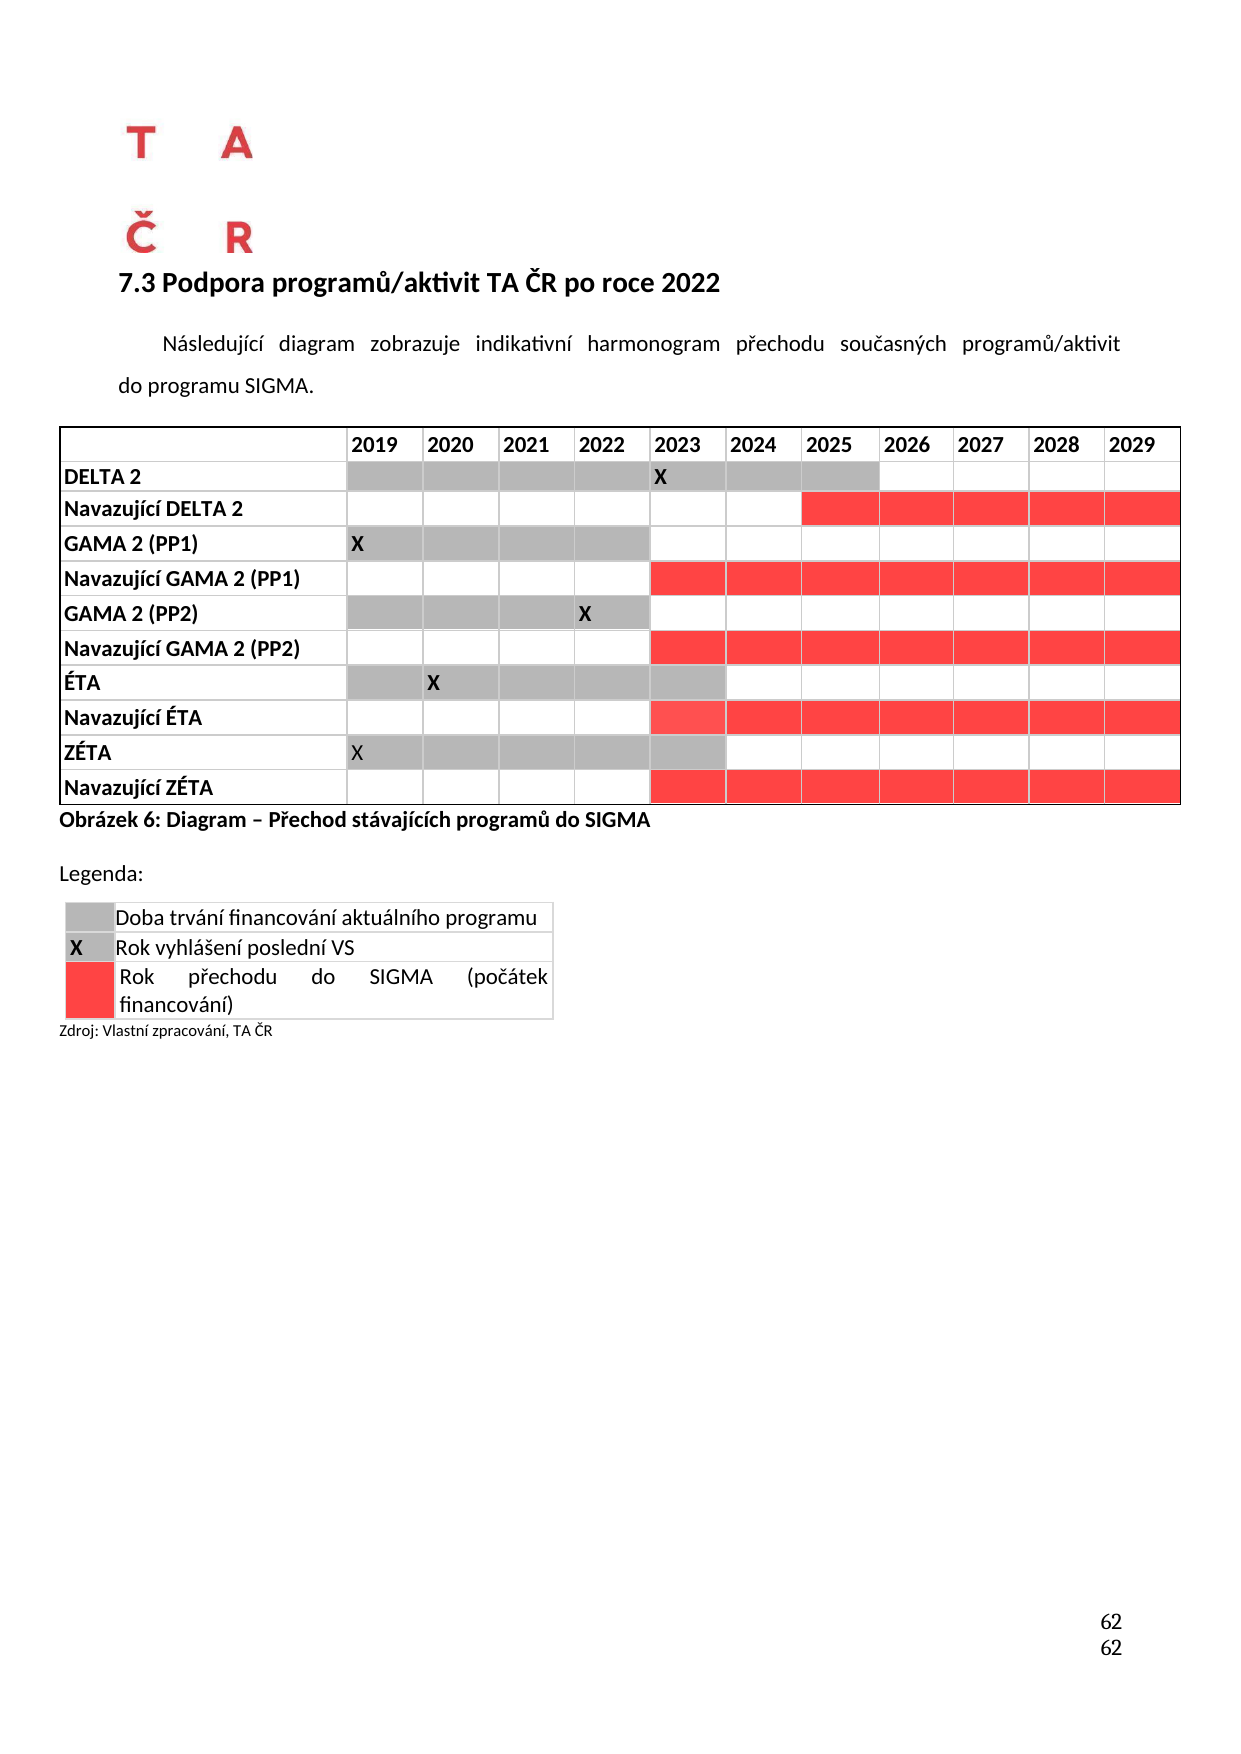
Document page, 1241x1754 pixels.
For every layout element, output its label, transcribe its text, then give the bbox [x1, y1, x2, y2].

table_cell [1105, 492, 1180, 525]
table_cell Rok přechodu do SIGMA (počátek financování) [116, 962, 552, 1018]
table_cell [880, 770, 953, 803]
table_cell [575, 631, 649, 664]
table_cell [348, 770, 422, 803]
table_cell [1030, 596, 1104, 629]
table_cell X [424, 666, 498, 699]
text Obrázek 6: Diagram – Přechod stávajících programů do SIGMA [59, 805, 1122, 833]
table_header Doba trvání financování aktuálního programu [116, 903, 552, 931]
table_cell [880, 492, 953, 525]
table_cell [424, 492, 498, 525]
table_cell [575, 736, 649, 769]
table_cell [802, 596, 879, 629]
table_cell [348, 666, 422, 699]
table_cell [954, 492, 1028, 525]
table_cell [500, 770, 574, 803]
table_cell [880, 666, 953, 699]
table_cell [954, 770, 1028, 803]
table_cell Navazující GAMA 2 (PP1) [61, 562, 346, 595]
table_header 2027 [954, 428, 1028, 461]
table_cell Navazující GAMA 2 (PP2) [61, 631, 346, 664]
table_cell [802, 527, 879, 560]
table_cell [880, 562, 953, 595]
table_cell [424, 462, 498, 490]
table_cell [348, 462, 422, 490]
table_cell [500, 631, 574, 664]
table_cell [500, 462, 574, 490]
text Legenda: [59, 859, 1122, 888]
table_cell [424, 736, 498, 769]
table_cell Navazující ZÉTA [61, 770, 346, 803]
table_cell [500, 492, 574, 525]
subtitle 7.3 Podpora programů/aktivit TA ČR po roce 2022 [118, 264, 1122, 299]
table_cell [575, 666, 649, 699]
table_cell [575, 527, 649, 560]
table_cell [1030, 562, 1104, 595]
table_cell [954, 527, 1028, 560]
table_cell ZÉTA [61, 736, 346, 769]
table_header [66, 903, 114, 931]
table_cell [575, 701, 649, 734]
table_header 2019 [348, 428, 422, 461]
table_cell [651, 770, 725, 803]
table_cell [1030, 492, 1104, 525]
table_cell [500, 736, 574, 769]
table_cell X [348, 736, 422, 769]
table_cell [1105, 527, 1180, 560]
table_cell [575, 562, 649, 595]
table_cell [424, 631, 498, 664]
table_cell [802, 736, 879, 769]
table_cell [1105, 666, 1180, 699]
table_cell [1105, 631, 1180, 664]
table_cell [880, 631, 953, 664]
table_cell [651, 666, 725, 699]
table_cell [348, 562, 422, 595]
table_cell [802, 492, 879, 525]
table_cell [424, 701, 498, 734]
table_cell [424, 770, 498, 803]
table_cell [954, 462, 1028, 490]
table_cell [954, 631, 1028, 664]
table_cell [727, 701, 801, 734]
table_cell [575, 462, 649, 490]
table_cell [1105, 462, 1180, 490]
table_cell [727, 462, 801, 490]
table_header 2023 [651, 428, 725, 461]
picture [0, 0, 253, 253]
table_cell [727, 492, 801, 525]
table_cell [1030, 701, 1104, 734]
table_cell DELTA 2 [61, 462, 346, 490]
table_cell X [651, 462, 725, 490]
table_cell [802, 462, 879, 490]
table_cell [651, 527, 725, 560]
table_header 2020 [424, 428, 498, 461]
table_cell [1030, 631, 1104, 664]
table_cell [1105, 736, 1180, 769]
table_cell Navazující DELTA 2 [61, 492, 346, 525]
table_header 2029 [1105, 428, 1180, 461]
table_cell [651, 701, 725, 734]
table_cell [954, 596, 1028, 629]
table_cell [1105, 701, 1180, 734]
table_cell GAMA 2 (PP2) [61, 596, 346, 629]
table_cell [880, 596, 953, 629]
table_cell [727, 562, 801, 595]
table_cell [880, 527, 953, 560]
text Zdroj: Vlastní zpracování, TA ČR [59, 1020, 1122, 1040]
table_cell [1030, 736, 1104, 769]
table_cell [880, 736, 953, 769]
table_cell [727, 527, 801, 560]
table_cell [727, 736, 801, 769]
table_header 2026 [880, 428, 953, 461]
table_cell [1030, 770, 1104, 803]
table_cell [348, 701, 422, 734]
table_cell [424, 562, 498, 595]
table_cell [727, 666, 801, 699]
table_cell [1105, 596, 1180, 629]
table_cell [802, 562, 879, 595]
table_cell [954, 736, 1028, 769]
table_cell [651, 596, 725, 629]
table_cell X [66, 933, 114, 961]
table_cell [727, 770, 801, 803]
table_header 2021 [500, 428, 574, 461]
table_cell [1105, 562, 1180, 595]
table_header 2024 [727, 428, 801, 461]
table_cell [500, 562, 574, 595]
table_cell [651, 492, 725, 525]
table_cell [424, 596, 498, 629]
table_cell [500, 527, 574, 560]
table_cell [802, 770, 879, 803]
table_cell [727, 631, 801, 664]
table_cell [1030, 666, 1104, 699]
table_cell [651, 736, 725, 769]
table_cell [500, 596, 574, 629]
table_cell [575, 492, 649, 525]
table_cell [802, 701, 879, 734]
table_cell [66, 962, 114, 1018]
table_cell [651, 631, 725, 664]
table_header 2022 [575, 428, 649, 461]
table_cell ÉTA [61, 666, 346, 699]
table_cell [348, 492, 422, 525]
table_cell [1105, 770, 1180, 803]
table_cell [954, 701, 1028, 734]
table_cell [651, 562, 725, 595]
table_cell Navazující ÉTA [61, 701, 346, 734]
table_header [61, 428, 346, 461]
text Následující diagram zobrazuje indikativní harmonogram přechodu současných programů/aktivit do programu SIGMA. [118, 329, 1122, 399]
table_cell [348, 596, 422, 629]
table_cell X [348, 527, 422, 560]
table_cell Rok vyhlášení poslední VS [116, 933, 552, 961]
table_cell GAMA 2 (PP1) [61, 527, 346, 560]
table_cell [880, 701, 953, 734]
table_cell X [575, 596, 649, 629]
table_cell [880, 462, 953, 490]
table_cell [802, 631, 879, 664]
table_cell [954, 666, 1028, 699]
table_cell [727, 596, 801, 629]
table_header 2028 [1030, 428, 1104, 461]
table_cell [1030, 462, 1104, 490]
table_cell [1030, 527, 1104, 560]
table_cell [802, 666, 879, 699]
table_cell [575, 770, 649, 803]
table_header 2025 [802, 428, 879, 461]
table_cell [954, 562, 1028, 595]
table_cell [500, 701, 574, 734]
table_cell [424, 527, 498, 560]
table_cell [500, 666, 574, 699]
table_cell [348, 631, 422, 664]
